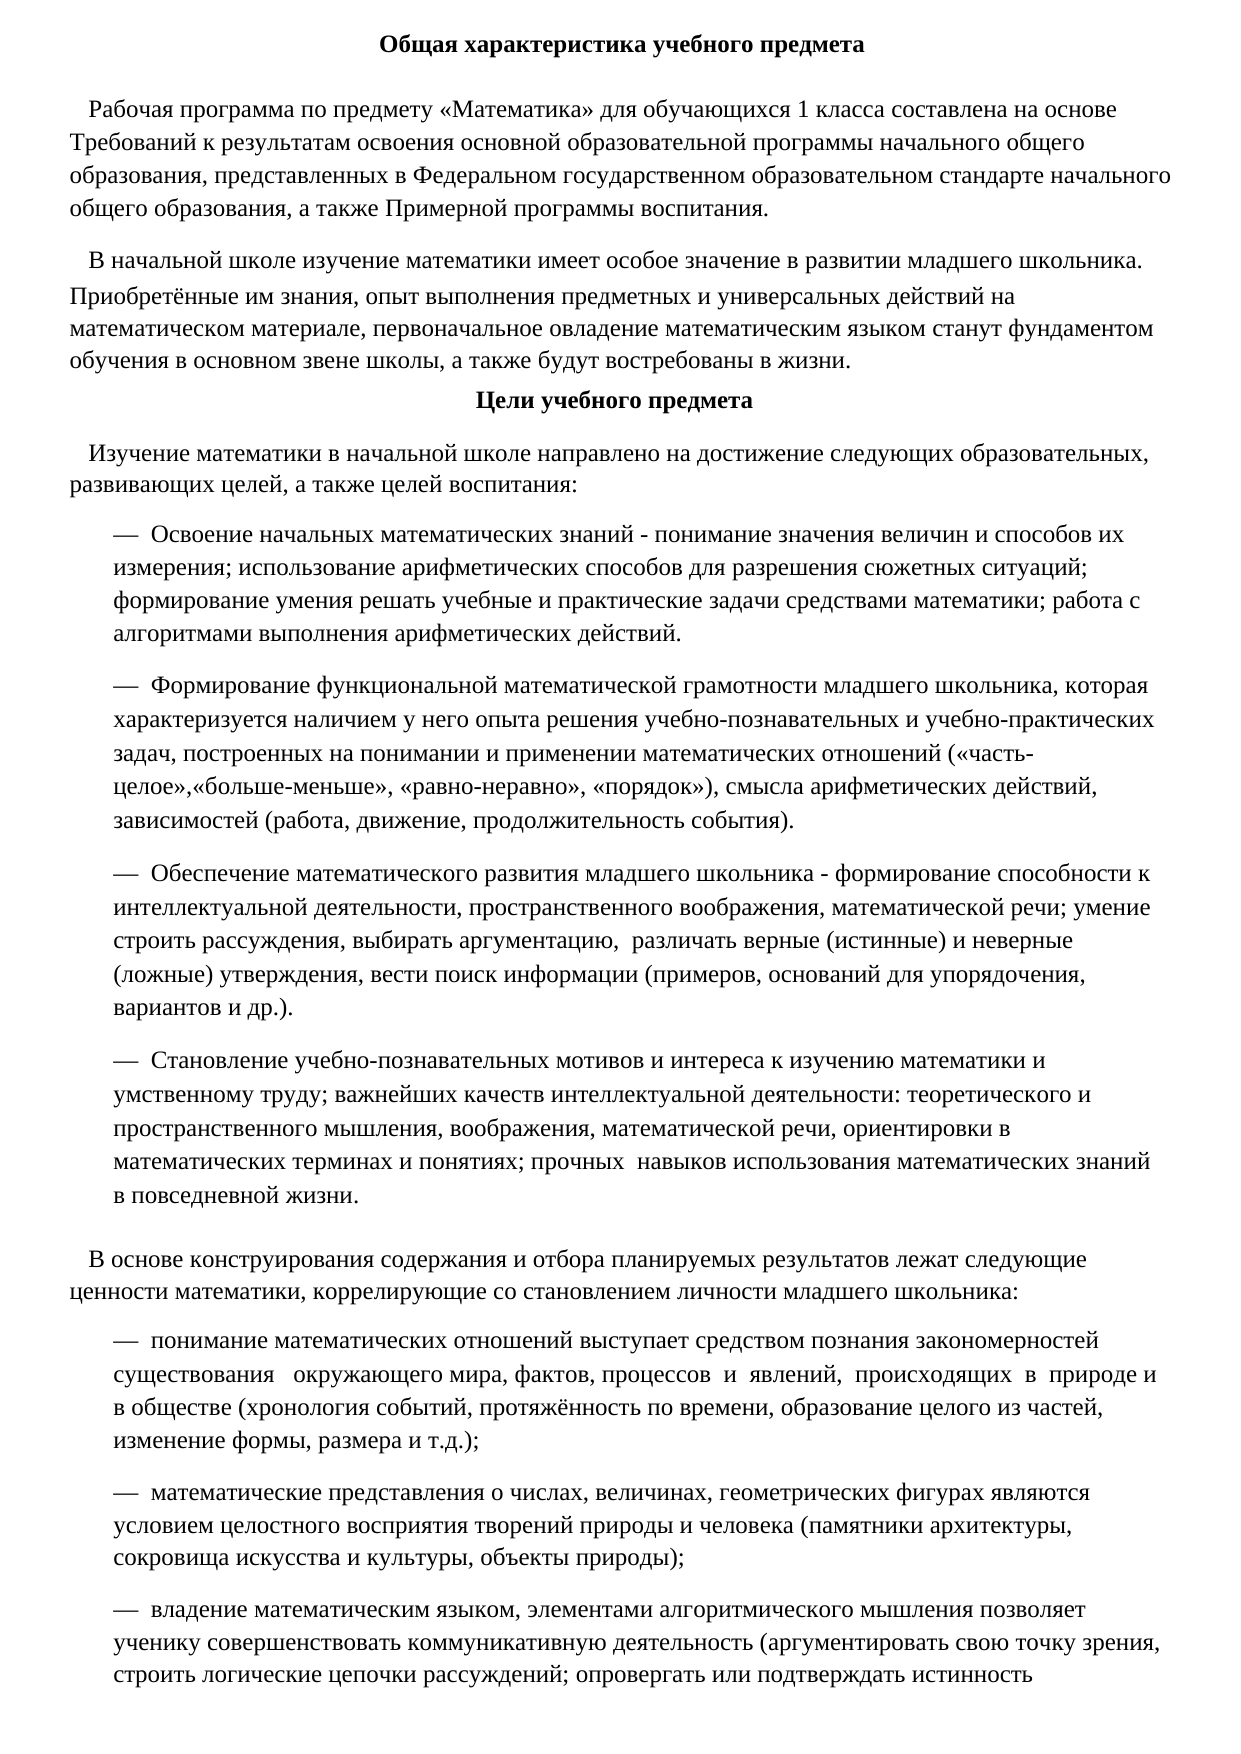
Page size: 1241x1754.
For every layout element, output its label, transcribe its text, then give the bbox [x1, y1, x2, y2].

text Рабочая программа по предмету «Математика» для обучающихся 1 класса составлена на основе Требований к результатам освоения основной образовательной программы начального общего образования, представленных в Федеральном государственном образовательном стандарте начального общего образования, а также Примерной программы воспитания. [69, 94, 1174, 222]
text — Обеспечение математического развития младшего школьника - формирование способности к интеллектуальной деятельности, пространственного воображения, математической речи; умение строить рассуждения, выбирать аргументацию, различать верные (истинные) и неверные (ложные) утверждения, вести поиск информации (примеров, оснований для упорядочения, вариантов и др.). [113, 858, 1159, 1021]
text Общая характеристика учебного предмета [69, 31, 1174, 58]
text Приобретённые им знания, опыт выполнения предметных и универсальных действий на математическом материале, первоначальное овладение математическим языком станут фундаментом обучения в основном звене школы, а также будут востребованы в жизни. [69, 281, 1159, 374]
text В начальной школе изучение математики имеет особое значение в развитии младшего школьника. [88, 246, 1174, 273]
text — математические представления о числах, величинах, геометрических фигурах являются условием целостного восприятия творений природы и человека (памятники архитектуры, сокровища искусства и культуры, объекты природы); [113, 1477, 1099, 1571]
text — понимание математических отношений выступает средством познания закономерностей существования окружающего мира, фактов, процессов и явлений, происходящих в природе и в обществе (хронология событий, протяжённость по времени, образование целого из частей, изменение формы, размера и т.д.); [113, 1326, 1174, 1453]
text Изучение математики в начальной школе направлено на достижение следующих образовательных, развивающих целей, а также целей воспитания: [69, 438, 1159, 498]
text В основе конструирования содержания и отбора планируемых результатов лежат следующие ценности математики, коррелирующие со становлением личности младшего школьника: [69, 1244, 1099, 1304]
text Цели учебного предмета [69, 385, 1159, 414]
text — Становление учебно-познавательных мотивов и интереса к изучению математики и умственному труду; важнейших качеств интеллектуальной деятельности: теоретического и пространственного мышления, воображения, математической речи, ориентировки в математических терминах и понятиях; прочных навыков использования математических знаний в повседневной жизни. [113, 1046, 1159, 1208]
text — Формирование функциональной математической грамотности младшего школьника, которая характеризуется наличием у него опыта решения учебно-познавательных и учебно-практических задач, построенных на понимании и применении математических отношений («часть-целое»,«больше-меньше», «равно-неравно», «порядок»), смысла арифметических действий, зависимостей (работа, движение, продолжительность события). [113, 671, 1159, 833]
text — Освоение начальных математических знаний - понимание значения величин и способов их измерения; использование арифметических способов для разрешения сюжетных ситуаций; формирование умения решать учебные и практические задачи средствами математики; работа с алгоритмами выполнения арифметических действий. [113, 519, 1144, 647]
text — владение математическим языком, элементами алгоритмического мышления позволяет ученику совершенствовать коммуникативную деятельность (аргументировать свою точку зрения, строить логические цепочки рассуждений; опровергать или подтверждать истинность [113, 1594, 1174, 1688]
